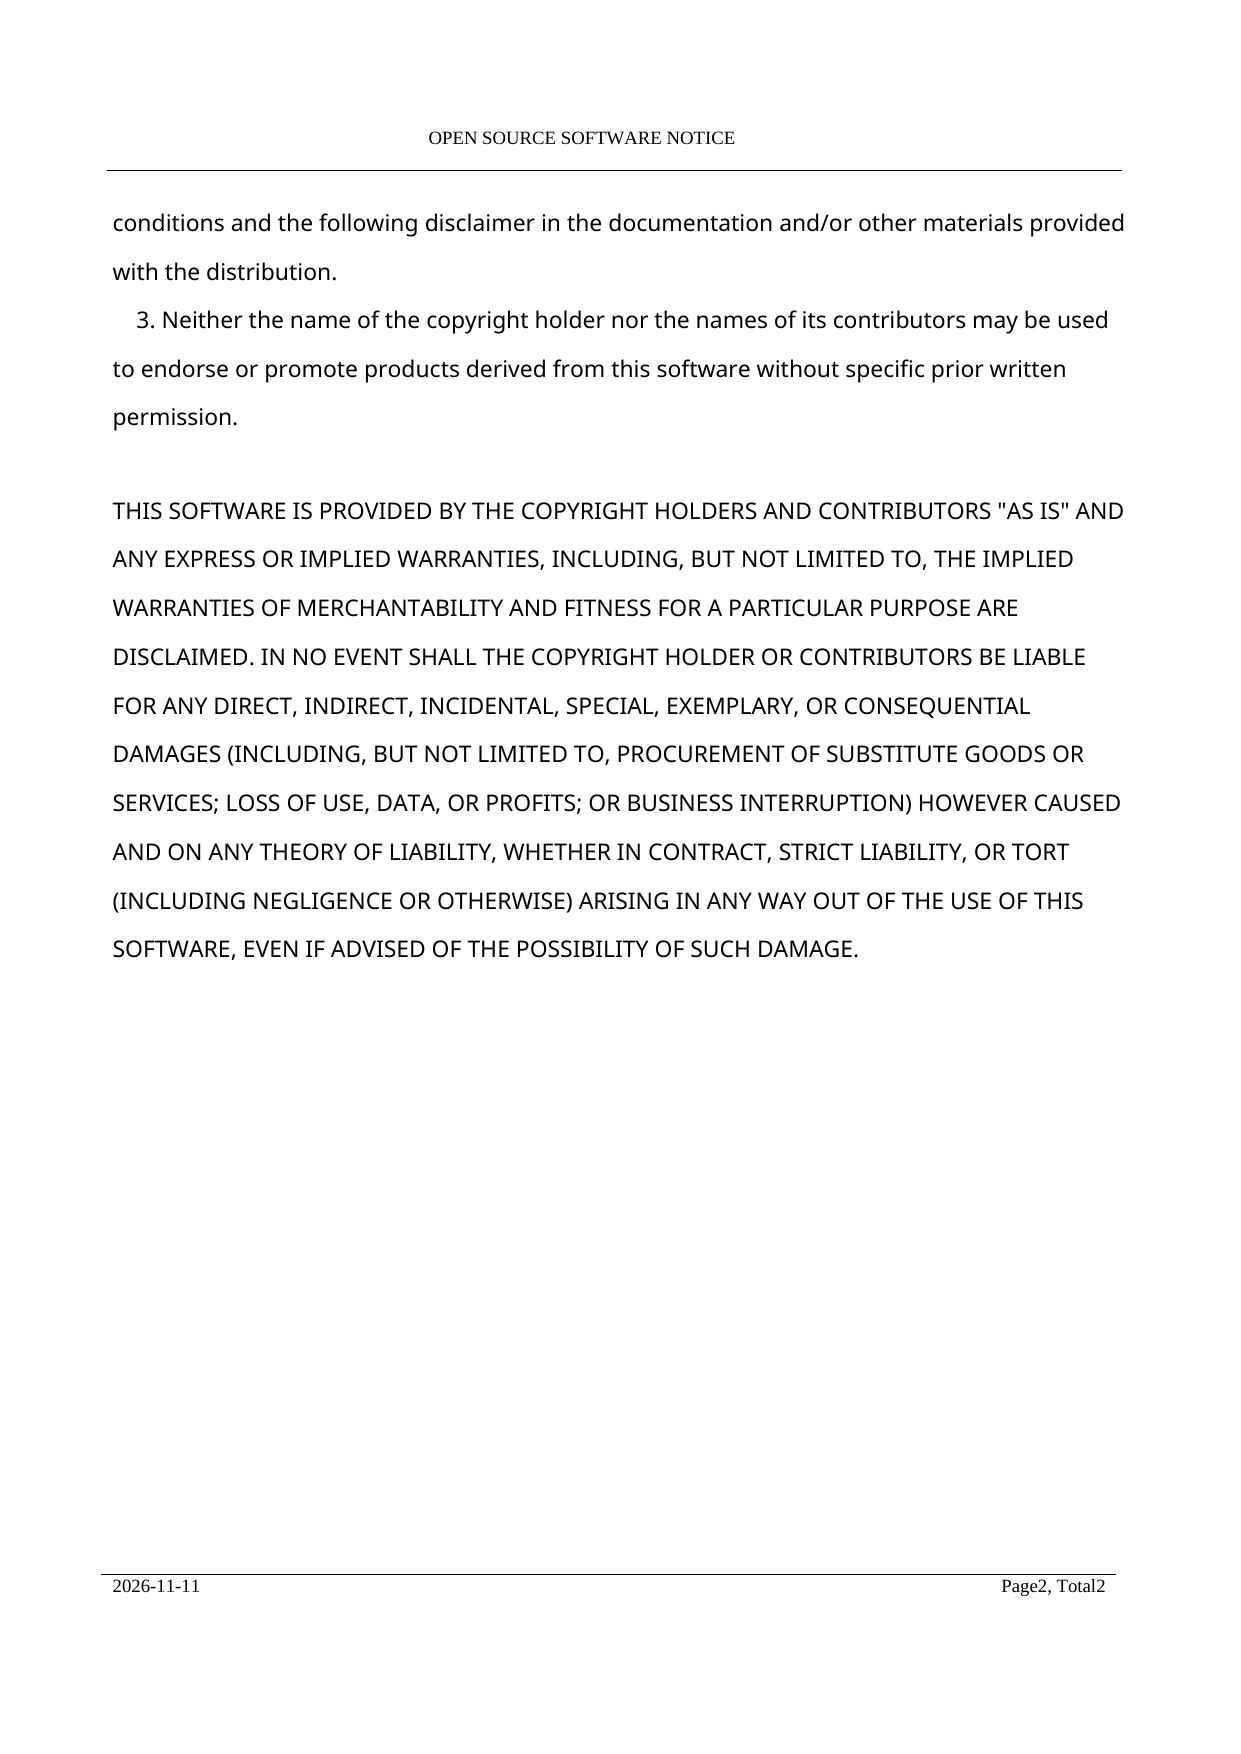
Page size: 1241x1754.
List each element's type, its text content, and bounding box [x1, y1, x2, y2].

text THIS SOFTWARE IS PROVIDED BY THE COPYRIGHT HOLDERS AND CONTRIBUTORS "AS IS" AND ANY EXPRESS OR IMPLIED WARRANTIES, INCLUDING, BUT NOT LIMITED TO, THE IMPLIED WARRANTIES OF MERCHANTABILITY AND FITNESS FOR A PARTICULAR PURPOSE ARE DISCLAIMED. IN NO EVENT SHALL THE COPYRIGHT HOLDER OR CONTRIBUTORS BE LIABLE FOR ANY DIRECT, INDIRECT, INCIDENTAL, SPECIAL, EXEMPLARY, OR CONSEQUENTIAL DAMAGES (INCLUDING, BUT NOT LIMITED TO, PROCUREMENT OF SUBSTITUTE GOODS OR SERVICES; LOSS OF USE, DATA, OR PROFITS; OR BUSINESS INTERRUPTION) HOWEVER CAUSED AND ON ANY THEORY OF LIABILITY, WHETHER IN CONTRACT, STRICT LIABILITY, OR TORT (INCLUDING NEGLIGENCE OR OTHERWISE) ARISING IN ANY WAY OUT OF THE USE OF THIS SOFTWARE, EVEN IF ADVISED OF THE POSSIBILITY OF SUCH DAMAGE. [112, 494, 1128, 965]
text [112, 206, 1128, 288]
text 3. Neither the name of the copyright holder nor the names of its contributors may be used to endorse or promote products derived from this software without specific prior written permission. [112, 303, 1128, 433]
